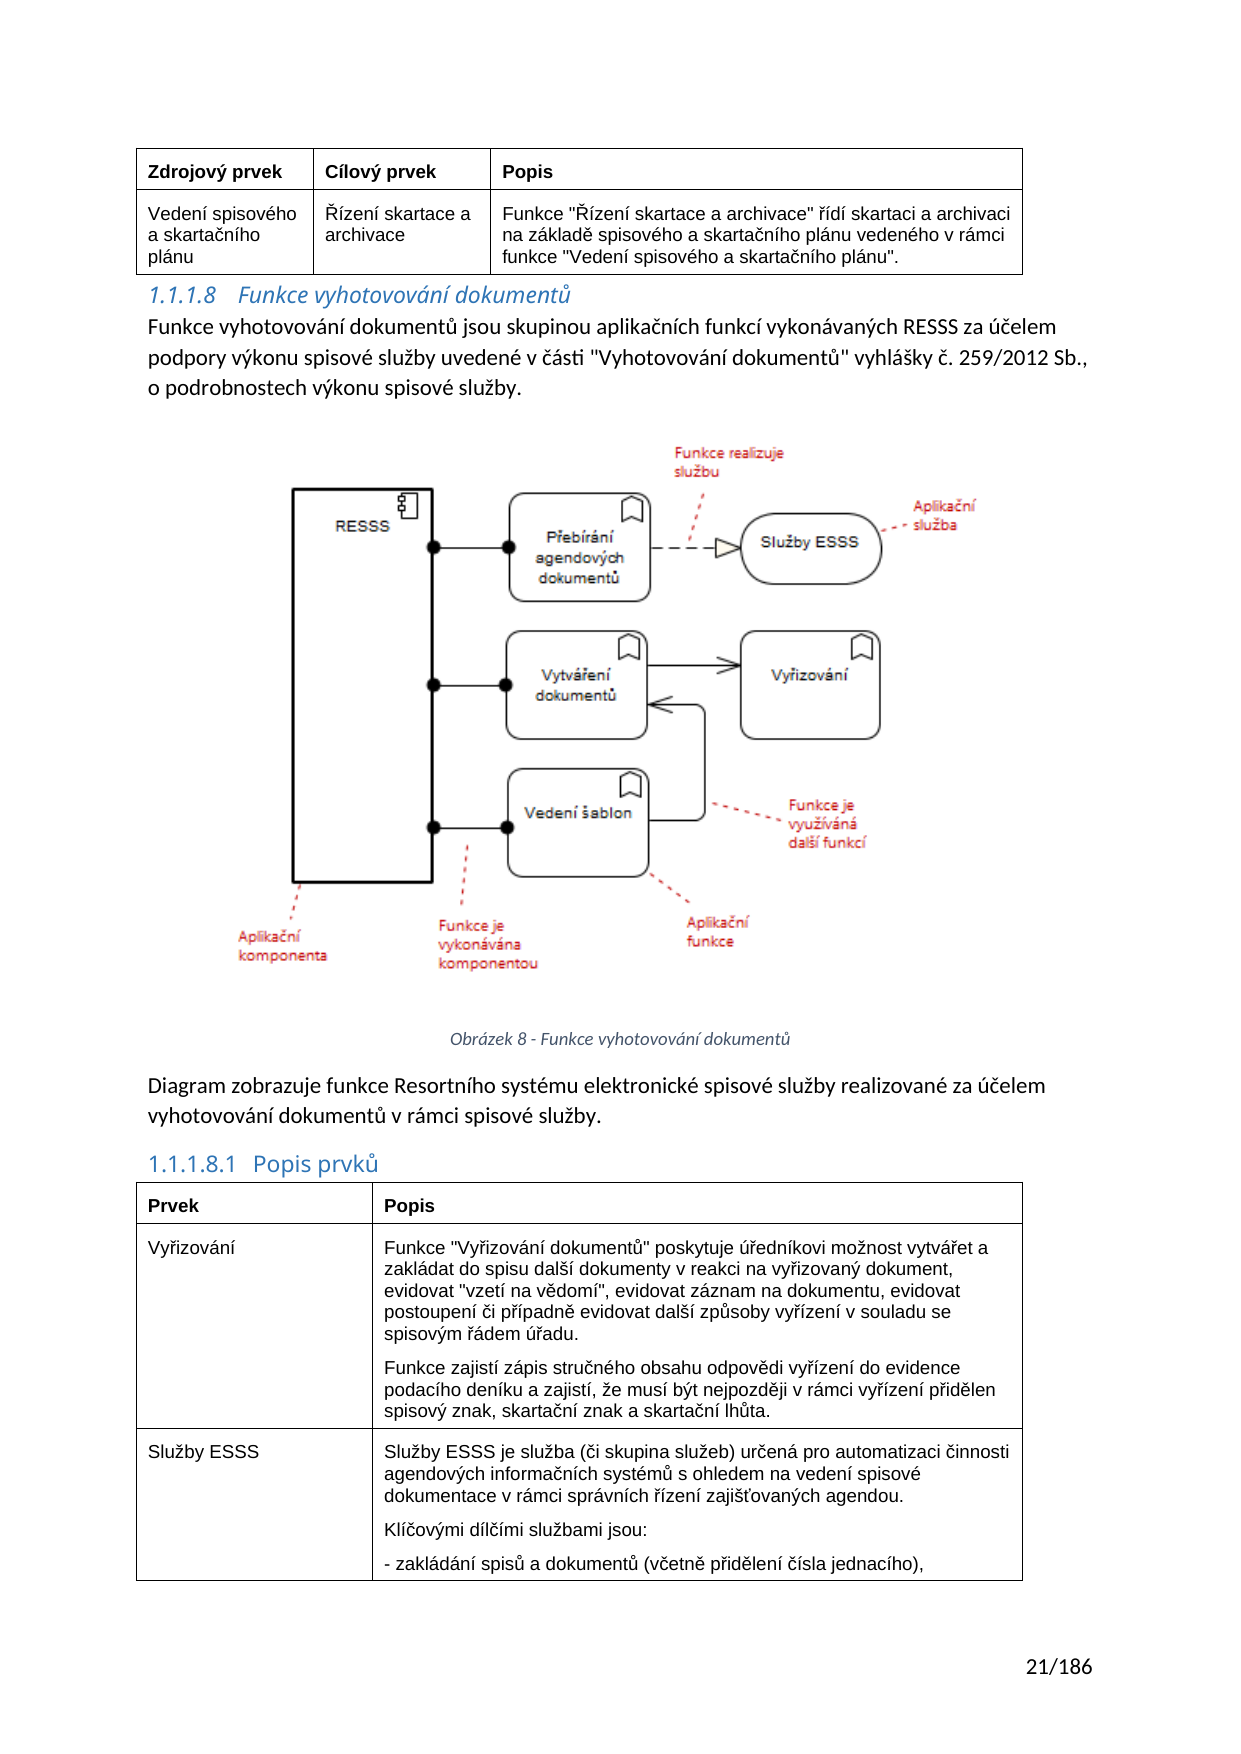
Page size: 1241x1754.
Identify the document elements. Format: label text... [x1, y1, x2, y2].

table_cell Služby ESSS [137, 1429, 372, 1580]
subtitle Popis prvků [148, 1148, 1093, 1179]
table_header Zdrojový prvek [137, 149, 313, 189]
table_cell Funkce "Řízení skartace a archivace" řídí skartaci a archivaci na základě spisového a skartačního plánu vedeného v rámci funkce "Vedení spisového a skartačního plánu". [491, 190, 1022, 273]
table_header Popis [491, 149, 1022, 189]
subtitle Funkce vyhotovování dokumentů [148, 279, 1093, 310]
table_cell Vedení spisového a skartačního plánu [137, 190, 313, 273]
text Diagram zobrazuje funkce Resortního systému elektronické spisové služby realizované za účelem vyhotovování dokumentů v rámci spisové služby. [148, 1071, 1093, 1129]
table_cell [373, 1429, 1022, 1580]
picture [223, 428, 1017, 1000]
table_header Prvek [137, 1183, 372, 1223]
table_cell Řízení skartace a archivace [314, 190, 490, 273]
text Funkce vyhotovování dokumentů jsou skupinou aplikačních funkcí vykonávaných RESSS za účelem podpory výkonu spisové služby uvedené v části "Vyhotovování dokumentů" vyhlášky č. 259/2012 Sb., o podrobnostech výkonu spisové služby. [148, 312, 1093, 401]
table_header Popis [373, 1183, 1022, 1223]
table_cell Funkce "Vyřizování dokumentů" poskytuje úředníkovi možnost vytvářet a zakládat do spisu další dokumenty v reakci na vyřizovaný dokument, evidovat "vzetí na vědomí", evidovat záznam na dokumentu, evidovat postoupení či případně evidovat další způsoby vyřízení v souladu se spisovým řádem úřadu. Funkce zajistí zápis stručného obsahu odpovědi vyřízení do evidence podacího deníku a zajistí, že musí být nejpozději v rámci vyřízení přidělen spisový znak, skartační znak a skartační lhůta. [373, 1224, 1022, 1428]
table_cell Vyřizování [137, 1224, 372, 1428]
table_header Cílový prvek [314, 149, 490, 189]
